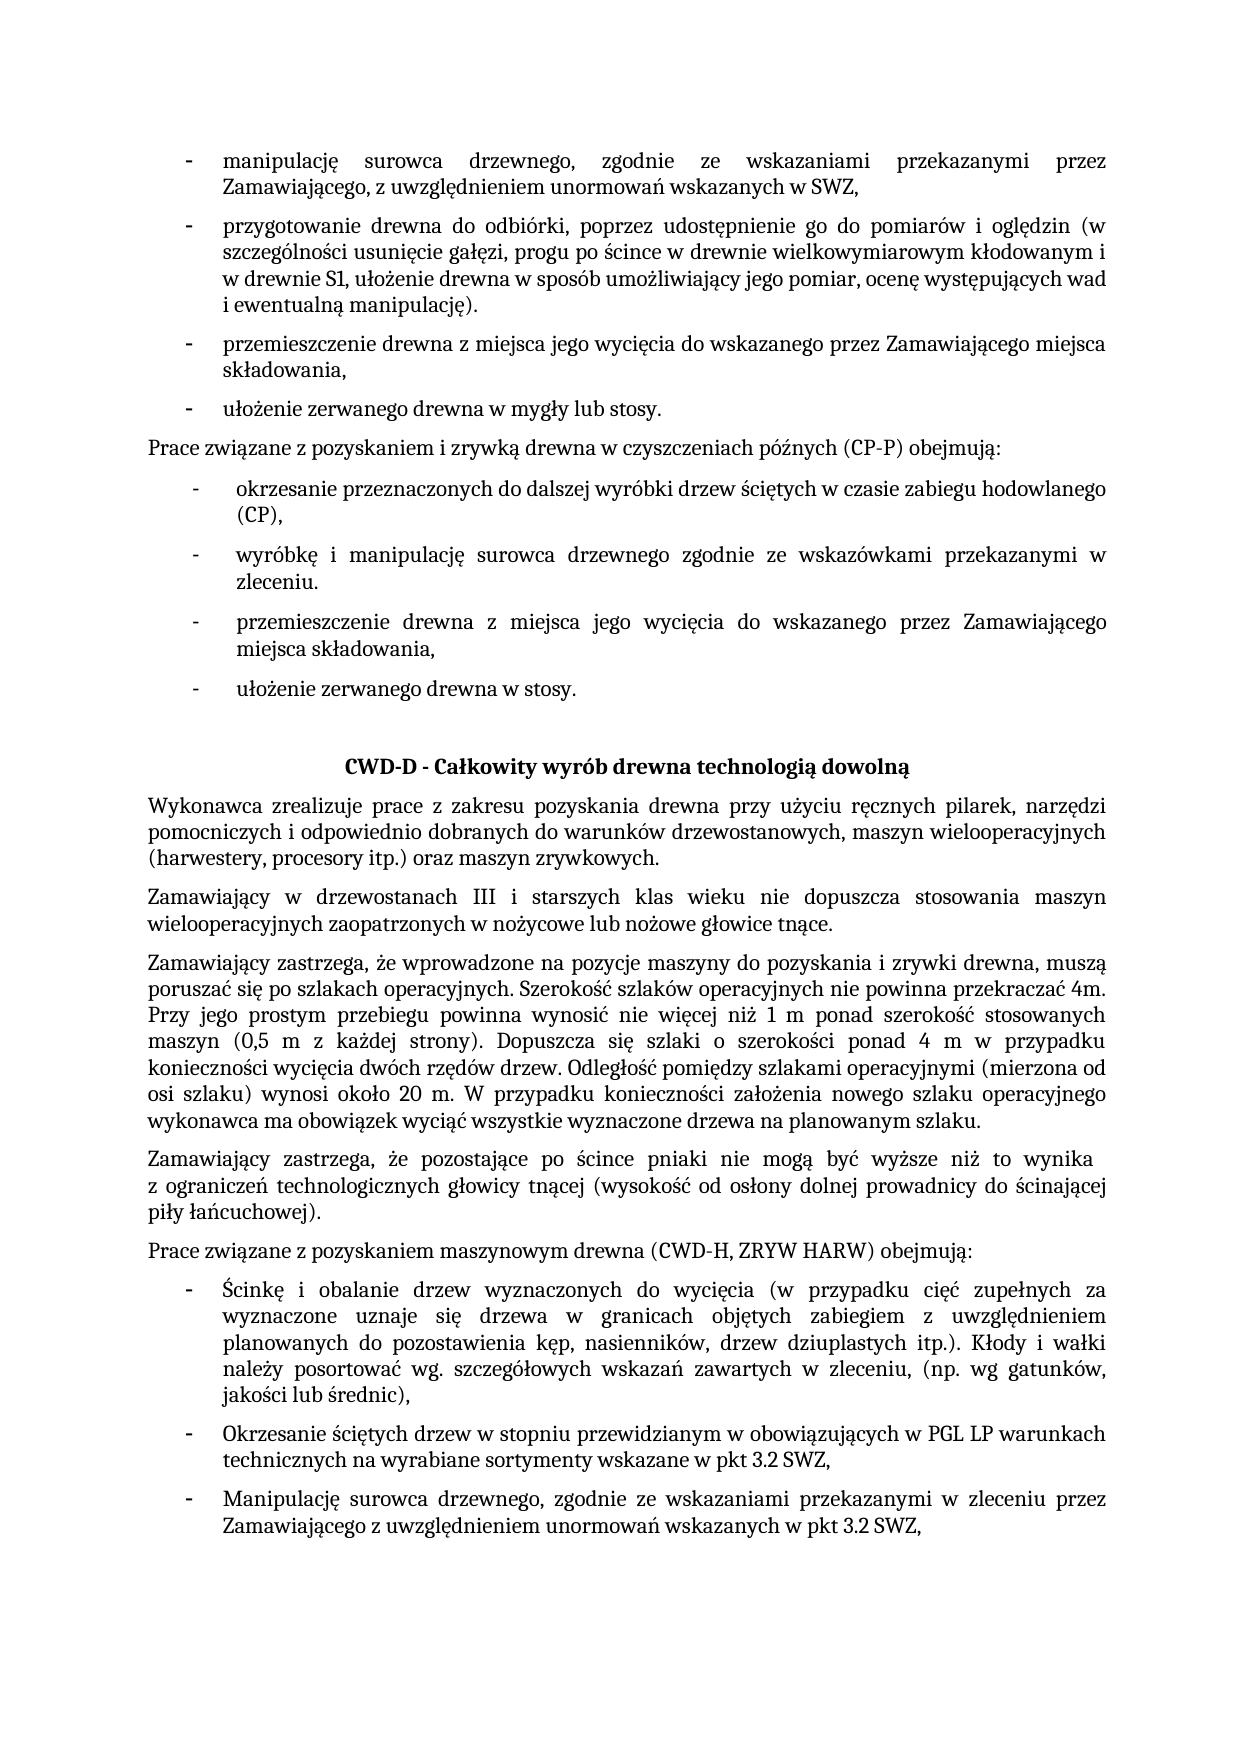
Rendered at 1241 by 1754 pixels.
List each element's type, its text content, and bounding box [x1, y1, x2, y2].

text Zamawiający zastrzega, że wprowadzone na pozycje maszyny do pozyskania i zrywki drewna, muszą poruszać się po szlakach operacyjnych. Szerokość szlaków operacyjnych nie powinna przekraczać 4m. Przy jego prostym przebiegu powinna wynosić nie więcej niż 1 m ponad szerokość stosowanych maszyn (0,5 m z każdej strony). Dopuszcza się szlaki o szerokości ponad 4 m w przypadku konieczności wycięcia dwóch rzędów drzew. Odległość pomiędzy szlakami operacyjnymi (mierzona od osi szlaku) wynosi około 20 m. W przypadku konieczności założenia nowego szlaku operacyjnego wykonawca ma obowiązek wyciąć wszystkie wyznaczone drzewa na planowanym szlaku. [148, 949, 1107, 1134]
text Prace związane z pozyskaniem maszynowym drewna (CWD-H, ZRYW HARW) obejmują: [148, 1238, 1107, 1264]
text CWD-D - Całkowity wyrób drewna technologią dowolną [148, 754, 1107, 780]
list Okrzesanie ściętych drzew w stopniu przewidzianym w obowiązujących w PGL LP warunkach technicznych na wyrabiane sortymenty wskazane w pkt 3.2 SWZ, [185, 1421, 1107, 1474]
list manipulację surowca drzewnego, zgodnie ze wskazaniami przekazanymi przez Zamawiającego, z uwzględnieniem unormowań wskazanych w SWZ, [185, 148, 1107, 200]
text Zamawiający zastrzega, że pozostające po ścince pniaki nie mogą być wyższe niż to wynika z ograniczeń technologicznych głowicy tnącej (wysokość od osłony dolnej prowadnicy do ścinającej piły łańcuchowej). [148, 1146, 1107, 1225]
list okrzesanie przeznaczonych do dalszej wyróbki drzew ściętych w czasie zabiegu hodowlanego (CP), [192, 474, 1107, 528]
text Wykonawca zrealizuje prace z zakresu pozyskania drewna przy użyciu ręcznych pilarek, narzędzi pomocniczych i odpowiednio dobranych do warunków drzewostanowych, maszyn wielooperacyjnych (harwestery, procesory itp.) oraz maszyn zrywkowych. [148, 792, 1107, 872]
list Manipulację surowca drzewnego, zgodnie ze wskazaniami przekazanymi w zleceniu przez Zamawiającego z uwzględnieniem unormowań wskazanych w pkt 3.2 SWZ, [185, 1486, 1107, 1539]
text Zamawiający w drzewostanach III i starszych klas wieku nie dopuszcza stosowania maszyn wielooperacyjnych zaopatrzonych w nożycowe lub nożowe głowice tnące. [148, 884, 1107, 937]
list ułożenie zerwanego drewna w stosy. [192, 674, 1107, 702]
list przemieszczenie drewna z miejsca jego wycięcia do wskazanego przez Zamawiającego miejsca składowania, [185, 331, 1107, 383]
list wyróbkę i manipulację surowca drzewnego zgodnie ze wskazówkami przekazanymi w zleceniu. [192, 541, 1107, 595]
list przemieszczenie drewna z miejsca jego wycięcia do wskazanego przez Zamawiającego miejsca składowania, [192, 607, 1107, 662]
text Prace związane z pozyskaniem i zrywką drewna w czyszczeniach późnych (CP-P) obejmują: [148, 435, 1107, 461]
list przygotowanie drewna do odbiórki, poprzez udostępnienie go do pomiarów i oględzin (w szczególności usunięcie gałęzi, progu po ścince w drewnie wielkowymiarowym kłodowanym i w drewnie S1, ułożenie drewna w sposób umożliwiający jego pomiar, ocenę występujących wad i ewentualną manipulację). [185, 213, 1107, 318]
list Ścinkę i obalanie drzew wyznaczonych do wycięcia (w przypadku cięć zupełnych za wyznaczone uznaje się drzewa w granicach objętych zabiegiem z uwzględnieniem planowanych do pozostawienia kęp, nasienników, drzew dziuplastych itp.). Kłody i wałki należy posortować wg. szczegółowych wskazań zawartych w zleceniu, (np. wg gatunków, jakości lub średnic), [185, 1277, 1107, 1408]
list ułożenie zerwanego drewna w mygły lub stosy. [185, 396, 1107, 422]
